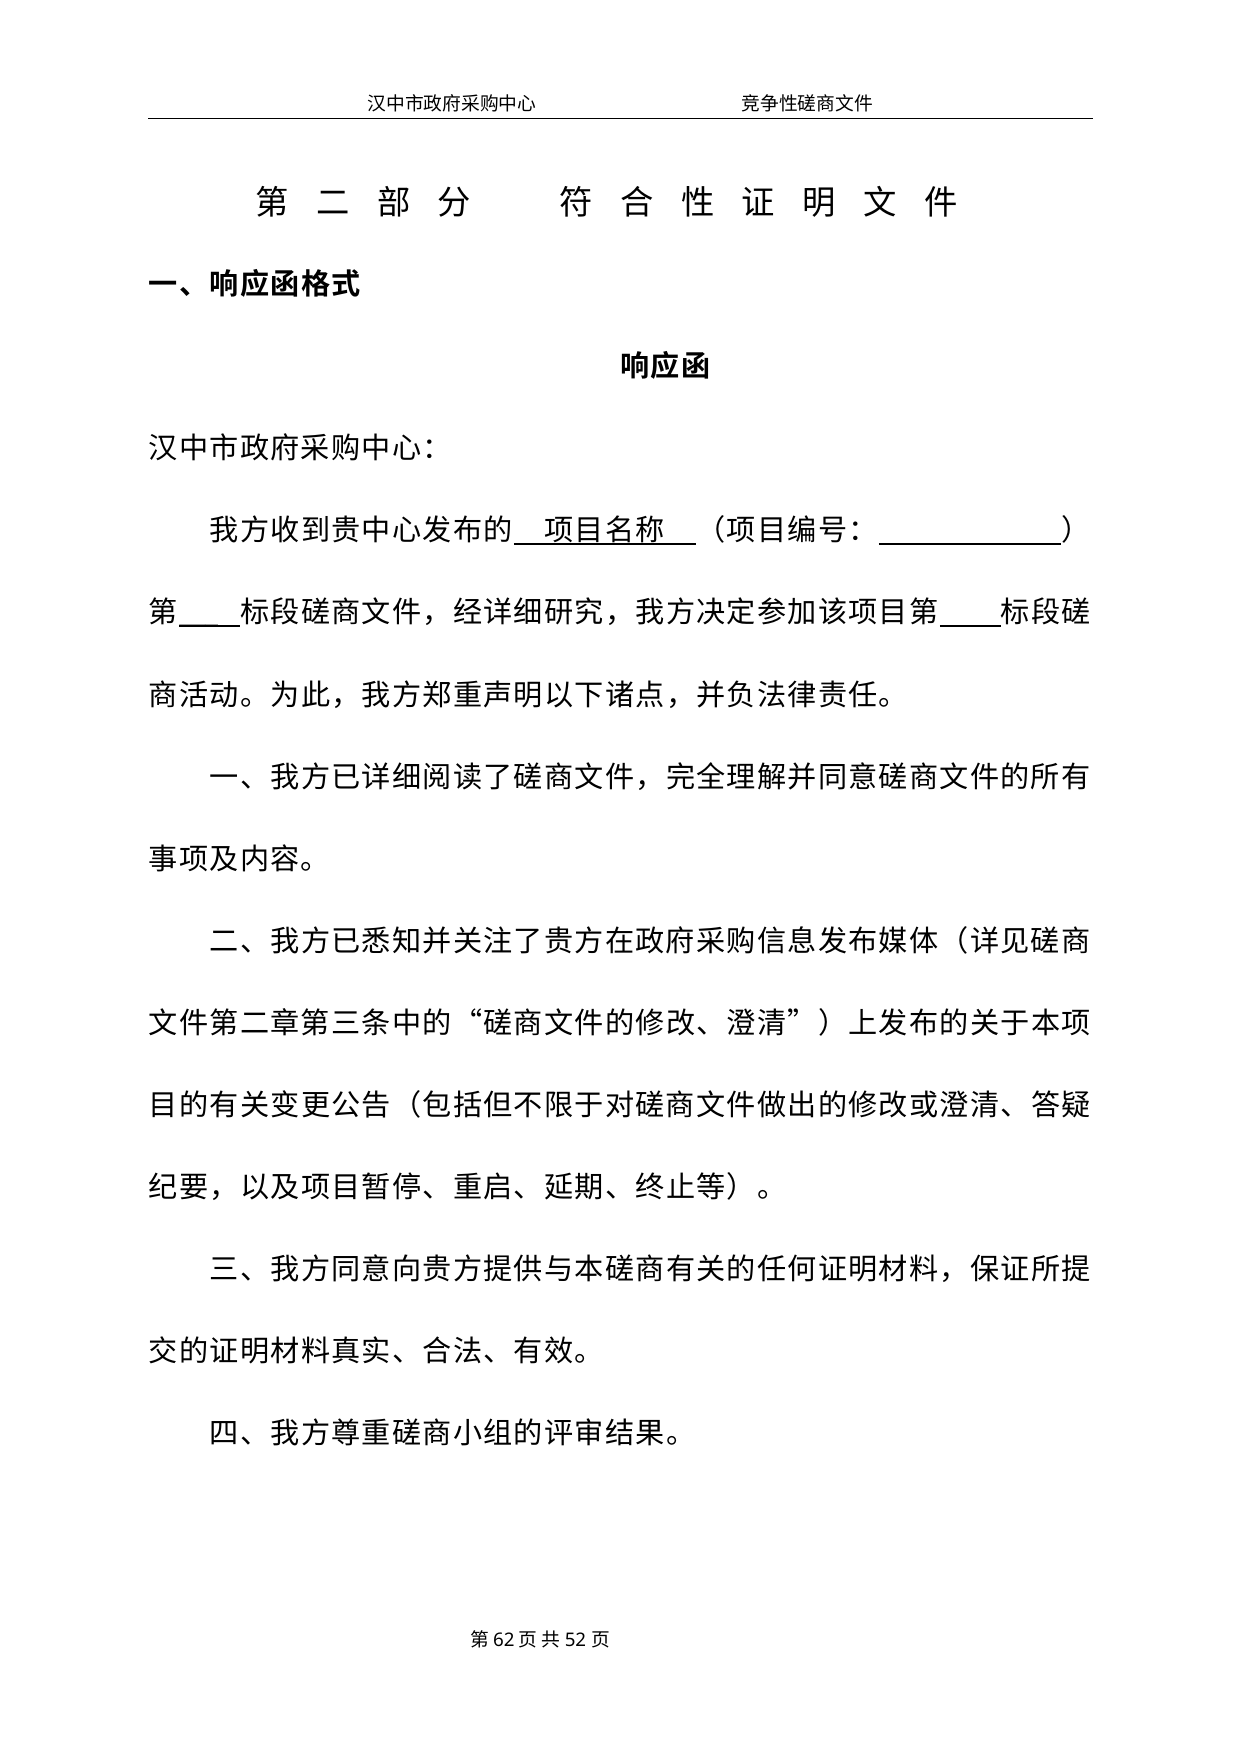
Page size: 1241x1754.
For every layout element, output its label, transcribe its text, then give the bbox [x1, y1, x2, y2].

text 二、我方已悉知并关注了贵方在政府采购信息发布媒体（详见磋商文件第二章第三条中的“磋商文件的修改、澄清”）上发布的关于本项目的有关变更公告（包括但不限于对磋商文件做出的修改或澄清、答疑纪要，以及项目暂停、重启、延期、终止等）。 [149, 897, 1092, 1226]
text 一、我方已详细阅读了磋商文件，完全理解并同意磋商文件的所有事项及内容。 [149, 733, 1092, 897]
text 第二部分 符合性证明文件 [149, 159, 1092, 241]
text 一、响应函格式 [149, 241, 1092, 323]
text 汉中市政府采购中心： [149, 405, 1092, 487]
text 四、我方尊重磋商小组的评审结果。 [149, 1390, 1092, 1472]
text 响应函 [149, 323, 1092, 405]
text 三、我方同意向贵方提供与本磋商有关的任何证明材料，保证所提交的证明材料真实、合法、有效。 [149, 1226, 1092, 1390]
text 我方收到贵中心发布的 项目名称 （项目编号： ）第___标段磋商文件，经详细研究，我方决定参加该项目第 标段磋商活动。为此，我方郑重声明以下诸点，并负法律责任。 [149, 487, 1092, 733]
